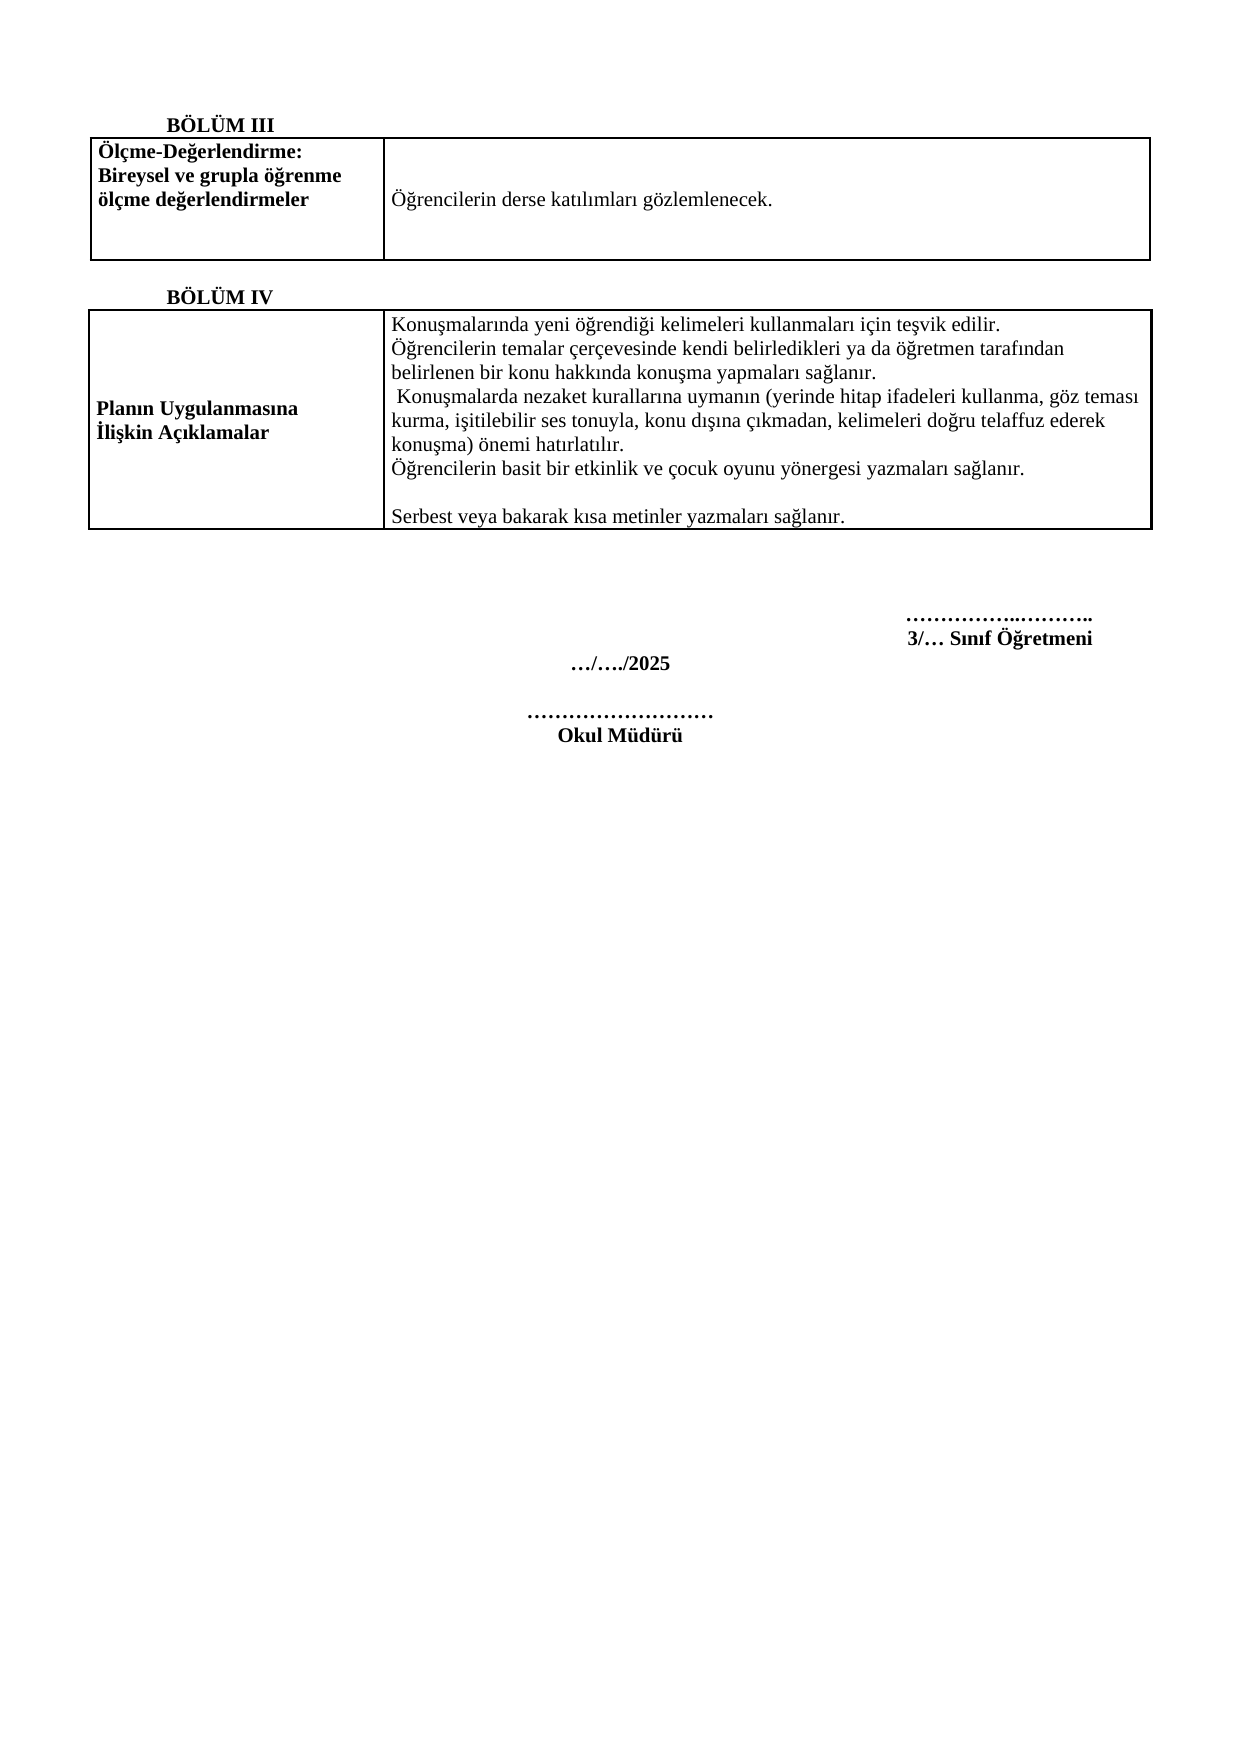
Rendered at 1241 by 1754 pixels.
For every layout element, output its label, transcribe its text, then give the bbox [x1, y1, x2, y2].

text ……………..……….. [148, 602, 1092, 626]
text 3/… Sınıf Öğretmeni [148, 626, 1092, 650]
text Okul Müdürü [148, 723, 1092, 747]
text …/…./2025 [148, 650, 1092, 674]
subtitle BÖLÜM III [148, 113, 1092, 137]
text ……………………… [148, 698, 1092, 723]
table_header Planın Uygulanmasına İlişkin Açıklamalar [90, 311, 383, 528]
table_header Öğrencilerin derse katılımları gözlemlenecek. [385, 139, 1149, 259]
subtitle BÖLÜM IV [148, 285, 1092, 309]
table_header Ölçme-Değerlendirme: Bireysel ve grupla öğrenme ölçme değerlendirmeler [92, 139, 383, 259]
table_header Konuşmalarında yeni öğrendiği kelimeleri kullanmaları için teşvik edilir. Öğrencilerin temalar çerçevesinde kendi belirledikleri ya da öğretmen tarafından belirlenen bir konu hakkında konuşma yapmaları sağlanır. Konuşmalarda nezaket kurallarına uymanın (yerinde hitap ifadeleri kullanma, göz teması kurma, işitilebilir ses tonuyla, konu dışına çıkmadan, kelimeleri doğru telaffuz ederek konuşma) önemi hatırlatılır. Öğrencilerin basit bir etkinlik ve çocuk oyunu yönergesi yazmaları sağlanır. Serbest veya bakarak kısa metinler yazmaları sağlanır. [385, 311, 1150, 528]
